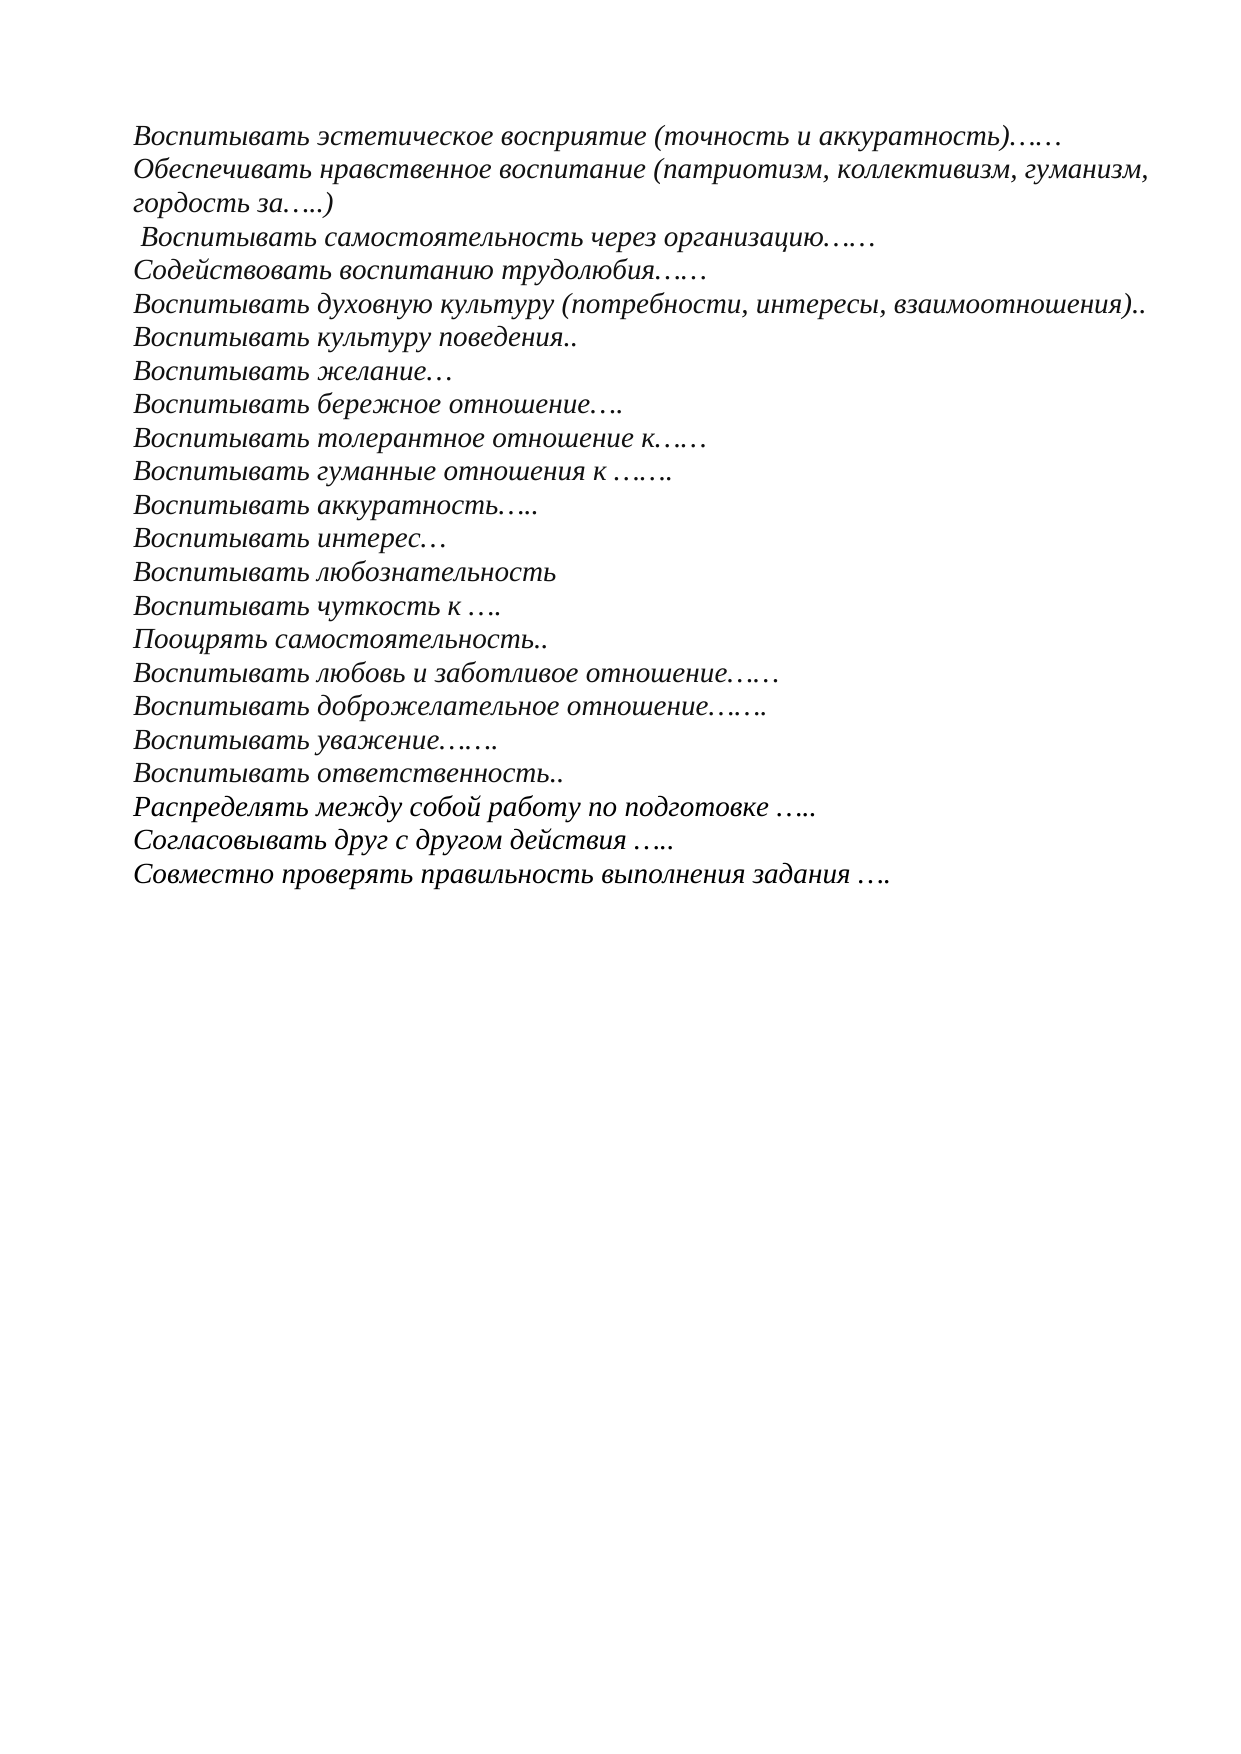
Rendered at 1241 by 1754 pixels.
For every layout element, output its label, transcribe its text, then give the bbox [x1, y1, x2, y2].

text Воспитывать самостоятельность через организацию…… [133, 219, 1152, 252]
text Содействовать воспитанию трудолюбия…… [133, 252, 1152, 286]
text Обеспечивать нравственное воспитание (патриотизм, коллективизм, гуманизм, гордость за…..) [133, 152, 1152, 219]
text Воспитывать толерантное отношение к…… [133, 420, 1152, 453]
text Воспитывать чуткость к …. [133, 588, 1152, 621]
text Воспитывать эстетическое восприятие (точность и аккуратность)…… [133, 118, 1152, 152]
text Воспитывать духовную культуру (потребности, интересы, взаимоотношения).. [133, 286, 1152, 319]
text Воспитывать доброжелательное отношение……. [133, 688, 1152, 722]
text Воспитывать желание… [133, 353, 1152, 386]
text Воспитывать уважение……. [133, 722, 1152, 755]
text Совместно проверять правильность выполнения задания …. [133, 856, 1152, 889]
text Воспитывать любовь и заботливое отношение…… [133, 655, 1152, 688]
text Воспитывать любознательность [133, 554, 1152, 588]
text Распределять между собой работу по подготовке ….. [133, 789, 1152, 822]
text Поощрять самостоятельность.. [133, 621, 1152, 655]
text Согласовывать друг с другом действия ….. [133, 822, 1152, 856]
text Воспитывать интерес… [133, 521, 1152, 554]
text Воспитывать аккуратность….. [133, 487, 1152, 521]
text Воспитывать гуманные отношения к ……. [133, 453, 1152, 487]
text Воспитывать бережное отношение…. [133, 386, 1152, 420]
text Воспитывать ответственность.. [133, 755, 1152, 789]
text Воспитывать культуру поведения.. [133, 319, 1152, 353]
